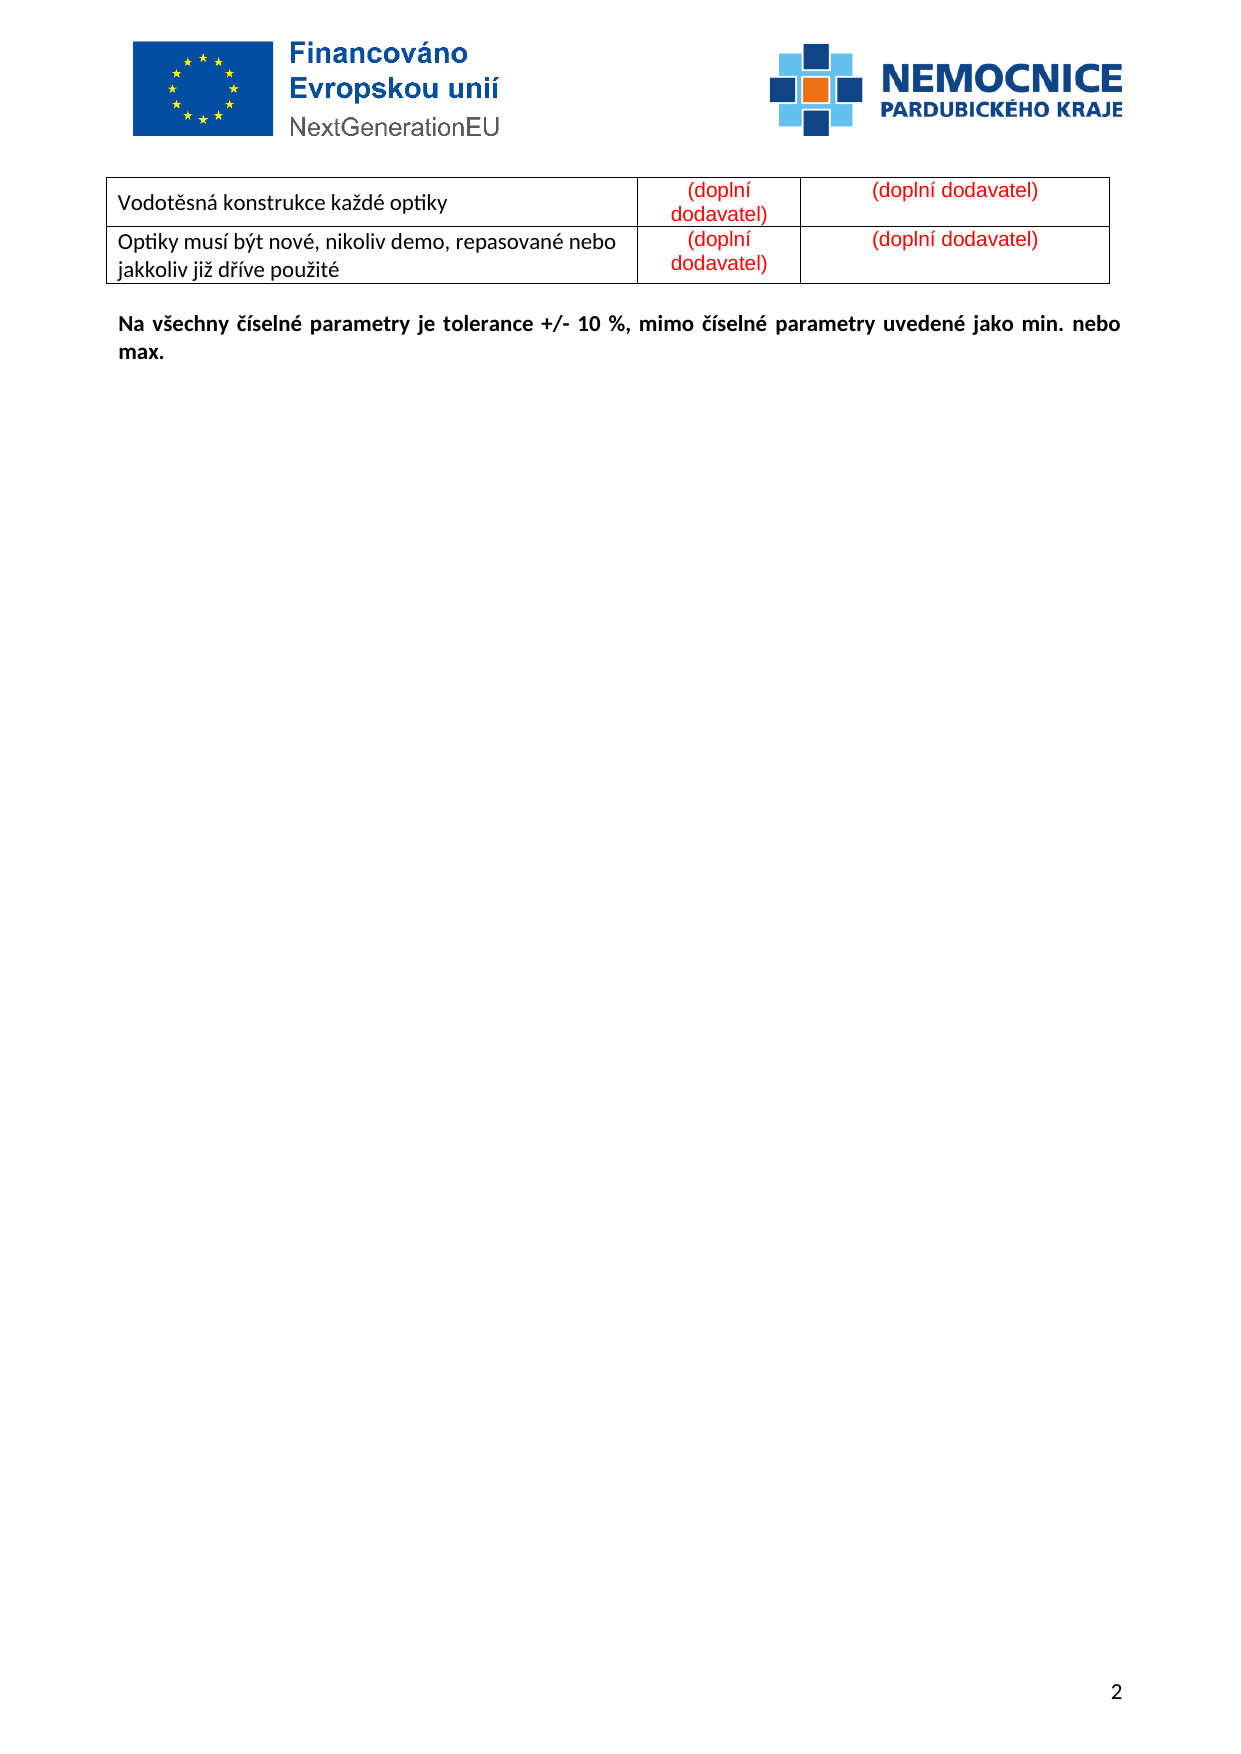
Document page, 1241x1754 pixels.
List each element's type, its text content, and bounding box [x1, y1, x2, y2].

table_cell Optiky musí být nové, nikoliv demo, repasované nebo jakkoliv již dříve použité [107, 227, 637, 283]
table_cell Vodotěsná konstrukce každé optiky [107, 178, 637, 226]
table_cell (doplní dodavatel) [638, 227, 800, 283]
subtitle Na všechny číselné parametry je tolerance +/- 10 %, mimo číselné parametry uvedené jako min. nebo max. [118, 309, 1122, 365]
table_cell (doplní dodavatel) [801, 178, 1109, 226]
picture [122, 26, 526, 148]
table_cell (doplní dodavatel) [801, 227, 1109, 283]
picture [768, 42, 1123, 137]
table_cell (doplní dodavatel) [638, 178, 800, 226]
